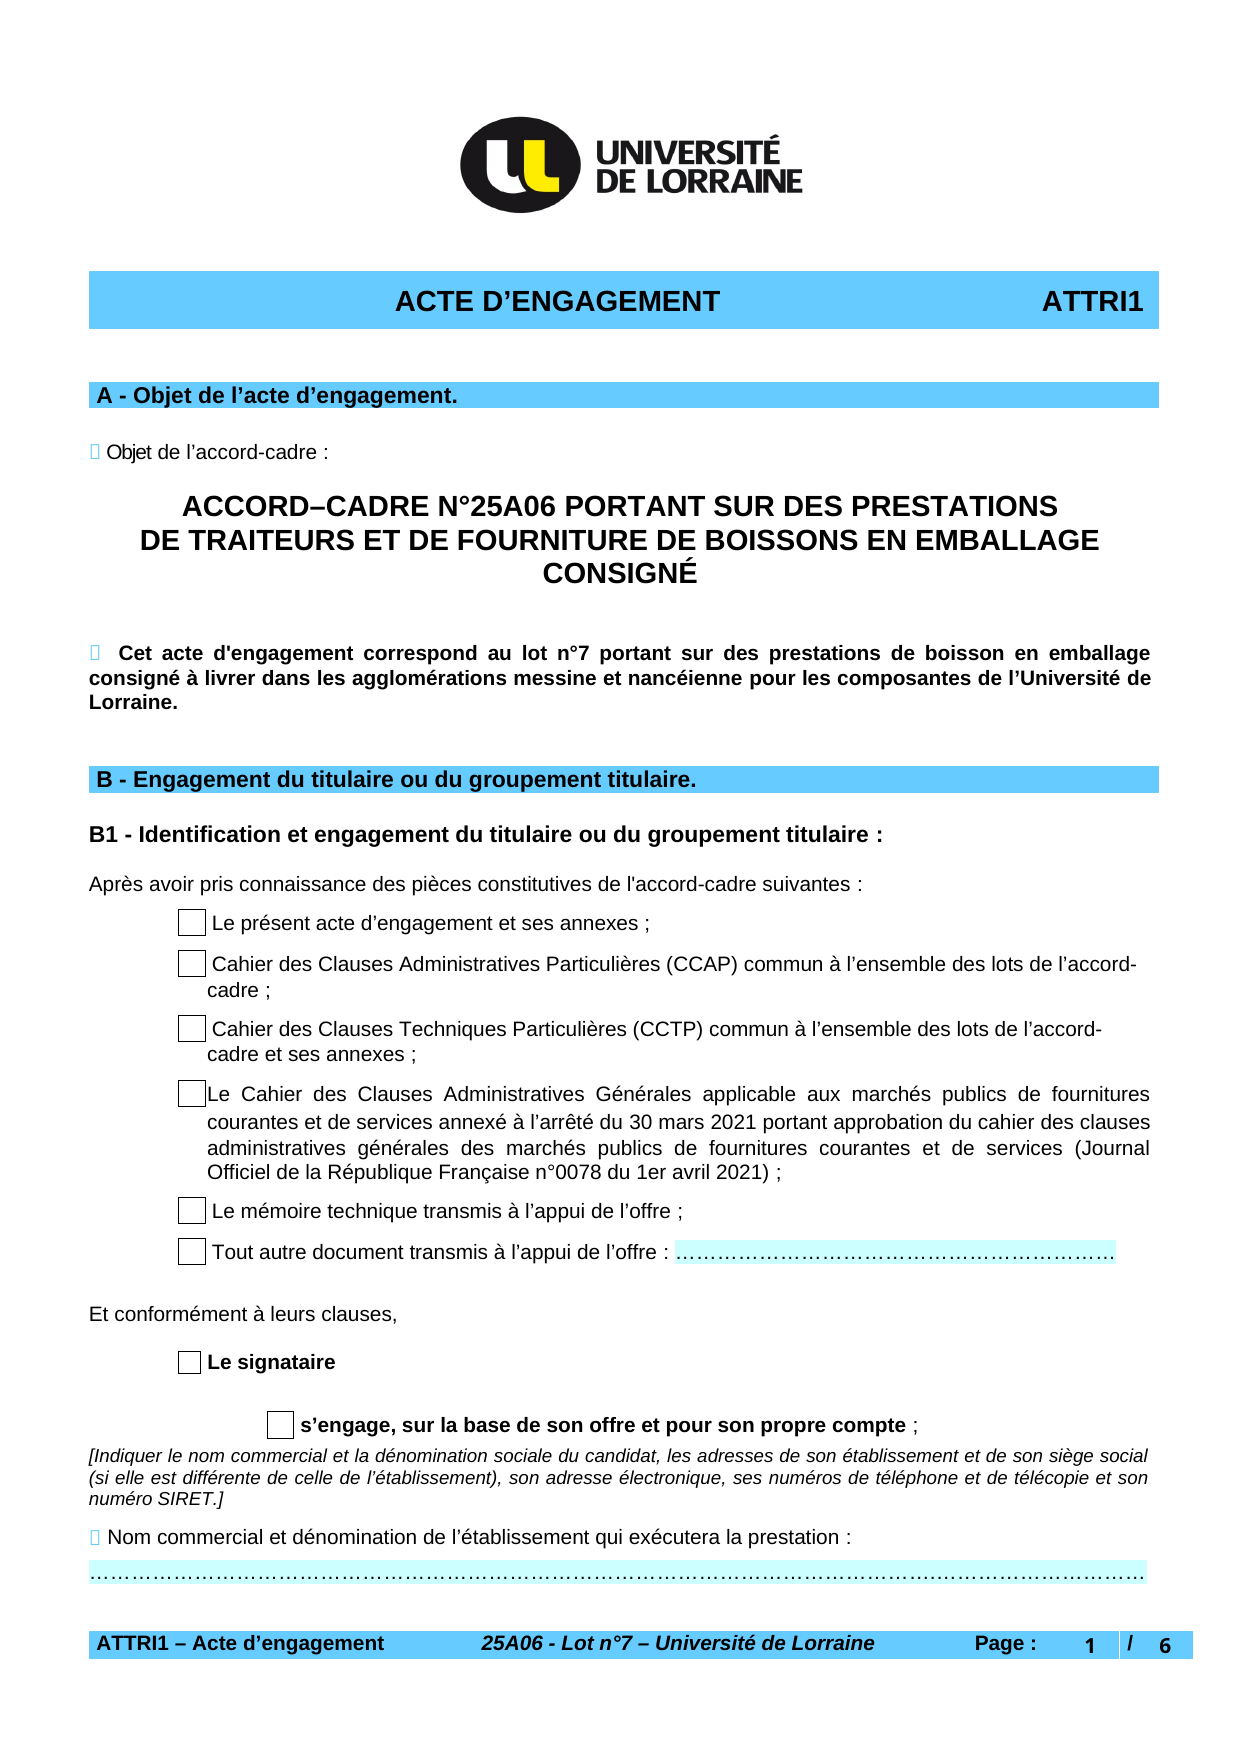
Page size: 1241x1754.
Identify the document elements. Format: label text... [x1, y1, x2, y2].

text Cahier des Clauses Administratives Particulières (CCAP) commun à l’ensemble des lots de l’accord-cadre ; [177, 949, 1152, 1001]
text Cahier des Clauses Techniques Particulières (CCTP) commun à l’ensemble des lots de l’accord-cadre et ses annexes ; [177, 1014, 1152, 1066]
text  Cet acte d'engagement correspond au lot n°7 portant sur des prestations de boisson en emballage consigné à livrer dans les agglomérations messine et nancéienne pour les composantes de l’Université de Lorraine. [89, 638, 1152, 714]
table_header A - Objet de l’acte d’engagement. [89, 382, 1159, 408]
table_header [87, 86, 1174, 271]
subtitle B1 - Identification et engagement du titulaire ou du groupement titulaire : [89, 821, 1152, 848]
text Le Cahier des Clauses Administratives Générales applicable aux marchés publics de fournitures courantes et de services annexé à l’arrêté du 30 mars 2021 portant approbation du cahier des clauses administratives générales des marchés publics de fournitures courantes et de services (Journal Officiel de la République Française n°0078 du 1er avril 2021) ; [177, 1079, 1152, 1183]
text Et conformément à leurs clauses, [89, 1302, 1152, 1326]
text Le présent acte d’engagement et ses annexes ; [177, 908, 1152, 936]
picture [434, 86, 828, 243]
text Après avoir pris connaissance des pièces constitutives de l'accord-cadre suivantes : [89, 872, 1152, 896]
text Le mémoire technique transmis à l’appui de l’offre ; [177, 1196, 1152, 1224]
text  Objet de l’accord-cadre : [89, 437, 1152, 465]
subtitle  Nom commercial et dénomination de l’établissement qui exécutera la prestation : [89, 1522, 1152, 1552]
text [Indiquer le nom commercial et la dénomination sociale du candidat, les adresses de son établissement et de son siège social (si elle est différente de celle de l’établissement), son adresse électronique, ses numéros de téléphone et de télécopie et son numéro SIRET.] [89, 1445, 1152, 1509]
table_header ACTE D’ENGAGEMENT [89, 271, 1026, 329]
table_header ATTRI1 [1026, 271, 1159, 329]
text Le signataire [177, 1350, 1152, 1374]
text ACCORD–CADRE N°25A06 PORTANT SUR DES PRESTATIONS [89, 489, 1152, 523]
text DE TRAITEURS ET DE FOURNITURE DE BOISSONS EN EMBALLAGE CONSIGNÉ [89, 523, 1152, 590]
table_header B - Engagement du titulaire ou du groupement titulaire. [89, 766, 1159, 793]
text s’engage, sur la base de son offre et pour son propre compte ; [266, 1410, 1152, 1439]
text Tout autre document transmis à l’appui de l’offre : ……………………………………………………… [177, 1237, 1152, 1265]
